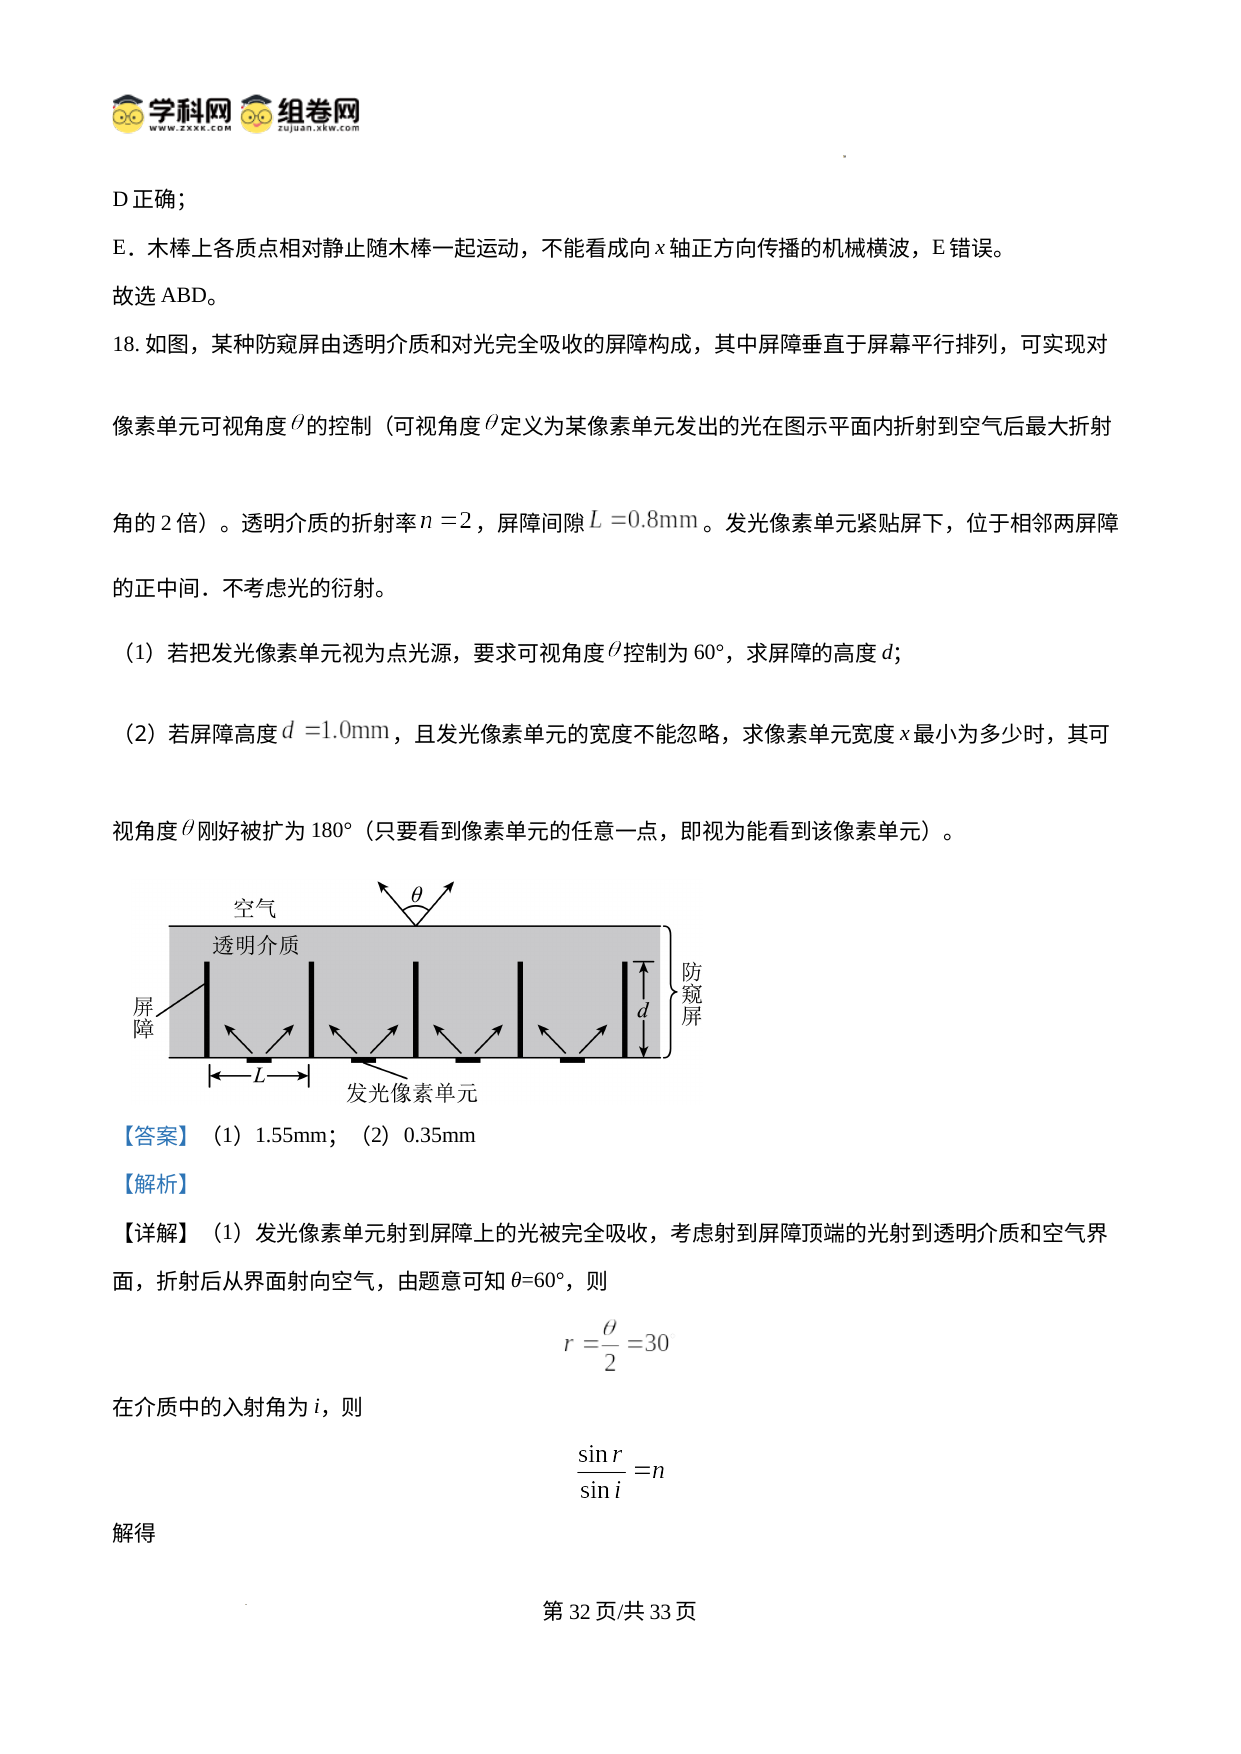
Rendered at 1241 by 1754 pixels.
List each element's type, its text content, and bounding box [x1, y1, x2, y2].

text （1）若把发光像素单元视为点光源，要求可视角度控制为60°，求屏障的高度d； [112, 619, 1128, 684]
text 【答案】（1）1.55mm；（2）0.35mm [112, 1118, 1128, 1151]
picture [240, 90, 360, 138]
text E．木棒上各质点相对静止随木棒一起运动，不能看成向x轴正方向传播的机械横波，E错误。 [112, 230, 1128, 263]
text 在介质中的入射角为i，则 [112, 1390, 1128, 1422]
text 18. 如图，某种防窥屏由透明介质和对光完全吸收的屏障构成，其中屏障垂直于屏幕平行排列，可实现对像素单元可视角度的控制（可视角度定义为某像素单元发出的光在图示平面内折射到空气后最大折射角的2倍）。透明介质的折射率，屏障间隙。发光像素单元紧贴屏下，位于相邻两屏障的正中间．不考虑光的衍射。 [112, 327, 1128, 603]
text D正确； [112, 182, 1128, 214]
text 解得 [112, 1516, 1128, 1548]
picture [131, 879, 704, 1105]
text （2）若屏障高度，且发光像素单元的宽度不能忽略，求像素单元宽度x最小为多少时，其可视角度刚好被扩为180°（只要看到像素单元的任意一点，即视为能看到该像素单元）。 [112, 700, 1128, 862]
text 【解析】 [112, 1167, 1128, 1199]
text 故选ABD。 [112, 279, 1128, 311]
picture [112, 90, 231, 138]
text 【详解】（1）发光像素单元射到屏障上的光被完全吸收，考虑射到屏障顶端的光射到透明介质和空气界面，折射后从界面射向空气，由题意可知θ=60°，则 [112, 1215, 1128, 1296]
